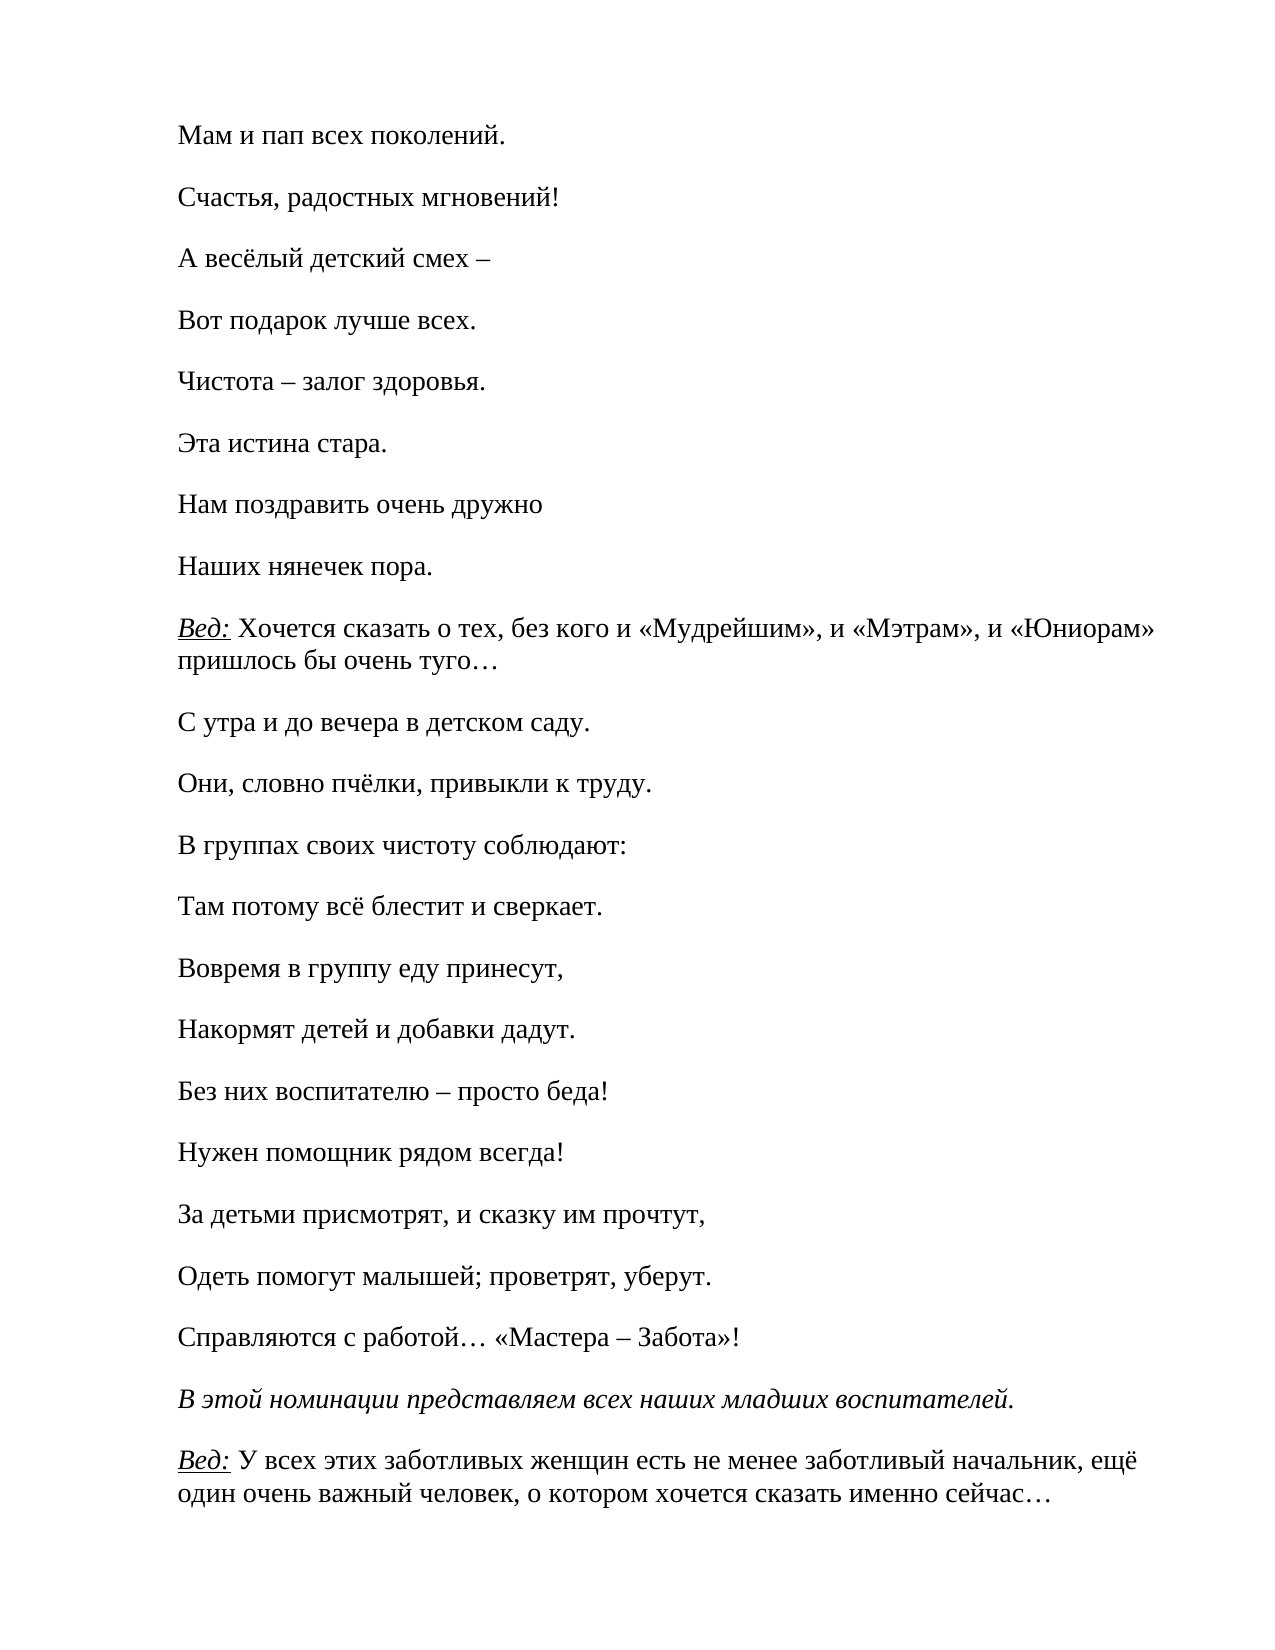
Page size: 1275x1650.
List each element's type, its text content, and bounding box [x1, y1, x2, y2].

text Нам поздравить очень дружно [177, 487, 1186, 520]
text Вовремя в группу еду принесут, [177, 951, 1186, 983]
text Вед: Хочется сказать о тех, без кого и «Мудрейшим», и «Мэтрам», и «Юниорам» пришлось бы очень туго… [177, 611, 1186, 675]
text Вот подарок лучше всех. [177, 303, 1186, 335]
text Счастья, радостных мгновений! [177, 180, 1186, 212]
text А весёлый детский смех – [177, 241, 1186, 274]
text С утра и до вечера в детском саду. [177, 704, 1186, 737]
text Там потому всё блестит и сверкает. [177, 889, 1186, 922]
text Вед: У всех этих заботливых женщин есть не менее заботливый начальник, ещё один очень важный человек, о котором хочется сказать именно сейчас… [177, 1443, 1186, 1508]
text Накормят детей и добавки дадут. [177, 1012, 1186, 1045]
text Без них воспитателю – просто беда! [177, 1074, 1186, 1106]
text Эта истина стара. [177, 426, 1186, 458]
text Справляются с работой… «Мастера – Забота»! [177, 1320, 1186, 1353]
text Мам и пап всех поколений. [177, 118, 1186, 151]
text В этой номинации представляем всех наших младших воспитателей. [177, 1382, 1186, 1414]
text Чистота – залог здоровья. [177, 364, 1186, 397]
text В группах своих чистоту соблюдают: [177, 828, 1186, 860]
text Они, словно пчёлки, привыкли к труду. [177, 766, 1186, 798]
text Наших нянечек пора. [177, 549, 1186, 581]
text Нужен помощник рядом всегда! [177, 1136, 1186, 1168]
text За детьми присмотрят, и сказку им прочтут, [177, 1197, 1186, 1229]
text Одеть помогут малышей; проветрят, уберут. [177, 1259, 1186, 1291]
